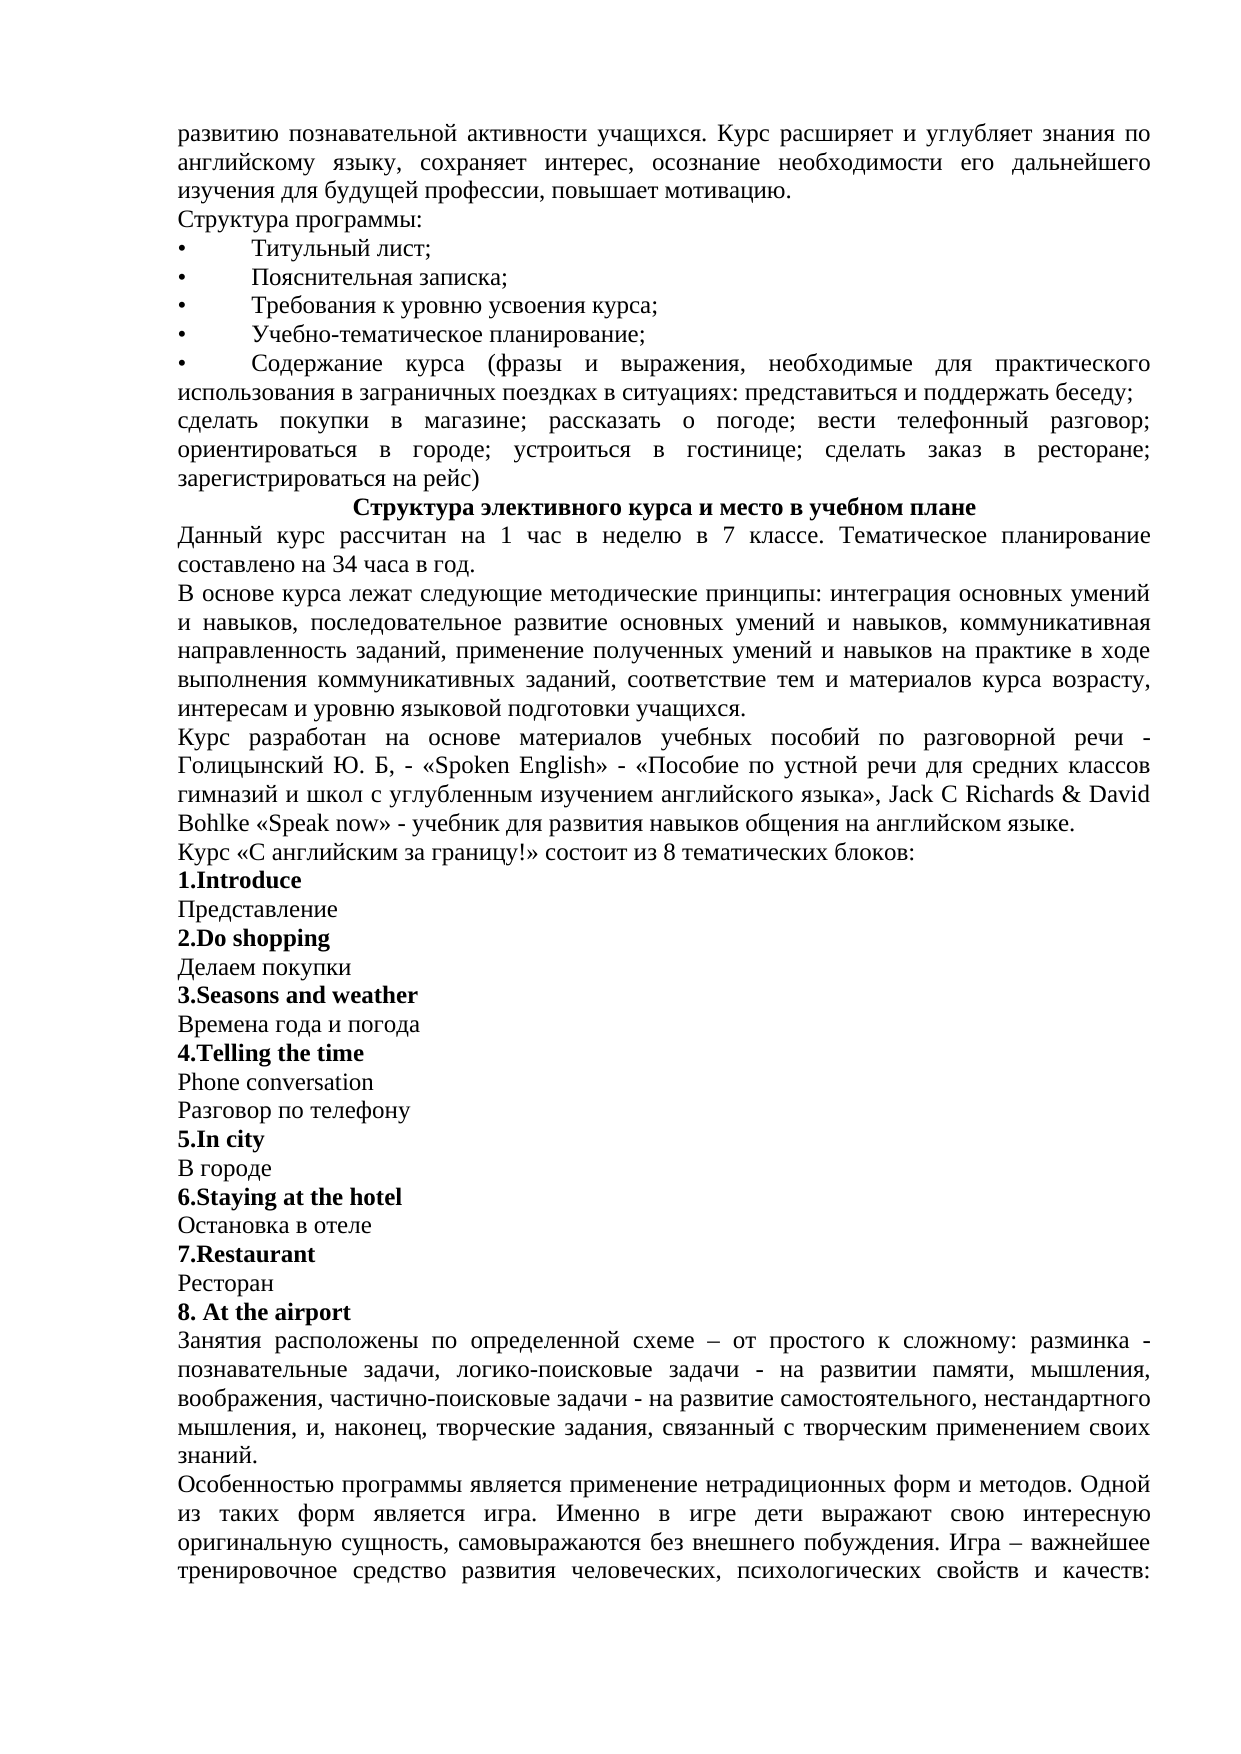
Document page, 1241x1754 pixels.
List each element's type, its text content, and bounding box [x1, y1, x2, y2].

text В городе [177, 1153, 1152, 1182]
text 3.Seasons and weather [177, 981, 1152, 1009]
text сделать покупки в магазине; рассказать о погоде; вести телефонный разговор; ориентироваться в городе; устроиться в гостинице; сделать заказ в ресторане; зарегистрироваться на рейс) [177, 406, 1152, 492]
text • Требования к уровню усвоения курса; [177, 291, 1152, 319]
text 8. At the airport [177, 1297, 1152, 1326]
text Времена года и погода [177, 1009, 1152, 1038]
text В основе курса лежат следующие методические принципы: интеграция основных умений и навыков, последовательное развитие основных умений и навыков, коммуникативная направленность заданий, применение полученных умений и навыков на практике в ходе выполнения коммуникативных заданий, соответствие тем и материалов курса возрасту, интересам и уровню языковой подготовки учащихся. [177, 578, 1152, 722]
text Структура программы: [177, 204, 1152, 233]
text Курс «С английским за границу!» состоит из 8 тематических блоков: [177, 837, 1152, 866]
text Данный курс рассчитан на 1 час в неделю в 7 классе. Тематическое планирование составлено на 34 часа в год. [177, 521, 1152, 578]
text Ресторан [177, 1268, 1152, 1297]
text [177, 1469, 1152, 1584]
text Разговор по телефону [177, 1096, 1152, 1124]
text 7.Restaurant [177, 1239, 1152, 1268]
text Курс разработан на основе материалов учебных пособий по разговорной речи - Голицынский Ю. Б, - «Spoken English» - «Пособие по устной речи для средних классов гимназий и школ с углубленным изучением английского языка», Jack C Richards & David Bohlke «Speak now» - учебник для развития навыков общения на английском языке. [177, 722, 1152, 837]
text 1.Introduce [177, 866, 1152, 894]
text Структура элективного курса и место в учебном плане [177, 492, 1152, 521]
text Представление [177, 894, 1152, 923]
text Занятия расположены по определенной схеме – от простого к сложному: разминка - познавательные задачи, логико-поисковые задачи - на развитии памяти, мышления, воображения, частично-поисковые задачи - на развитие самостоятельного, нестандартного мышления, и, наконец, творческие задания, связанный с творческим применением своих знаний. [177, 1326, 1152, 1469]
text • Учебно-тематическое планирование; [177, 319, 1152, 348]
text Остановка в отеле [177, 1211, 1152, 1239]
text Делаем покупки [177, 952, 1152, 981]
text 5.In city [177, 1124, 1152, 1153]
text Phone conversation [177, 1067, 1152, 1096]
text 4.Telling the time [177, 1038, 1152, 1067]
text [177, 118, 1152, 204]
text • Пояснительная записка; [177, 262, 1152, 291]
text 2.Do shopping [177, 923, 1152, 952]
text 6.Staying at the hotel [177, 1182, 1152, 1211]
text • Содержание курса (фразы и выражения, необходимые для практического использования в заграничных поездках в ситуациях: представиться и поддержать беседу; [177, 348, 1152, 406]
text • Титульный лист; [177, 233, 1152, 262]
